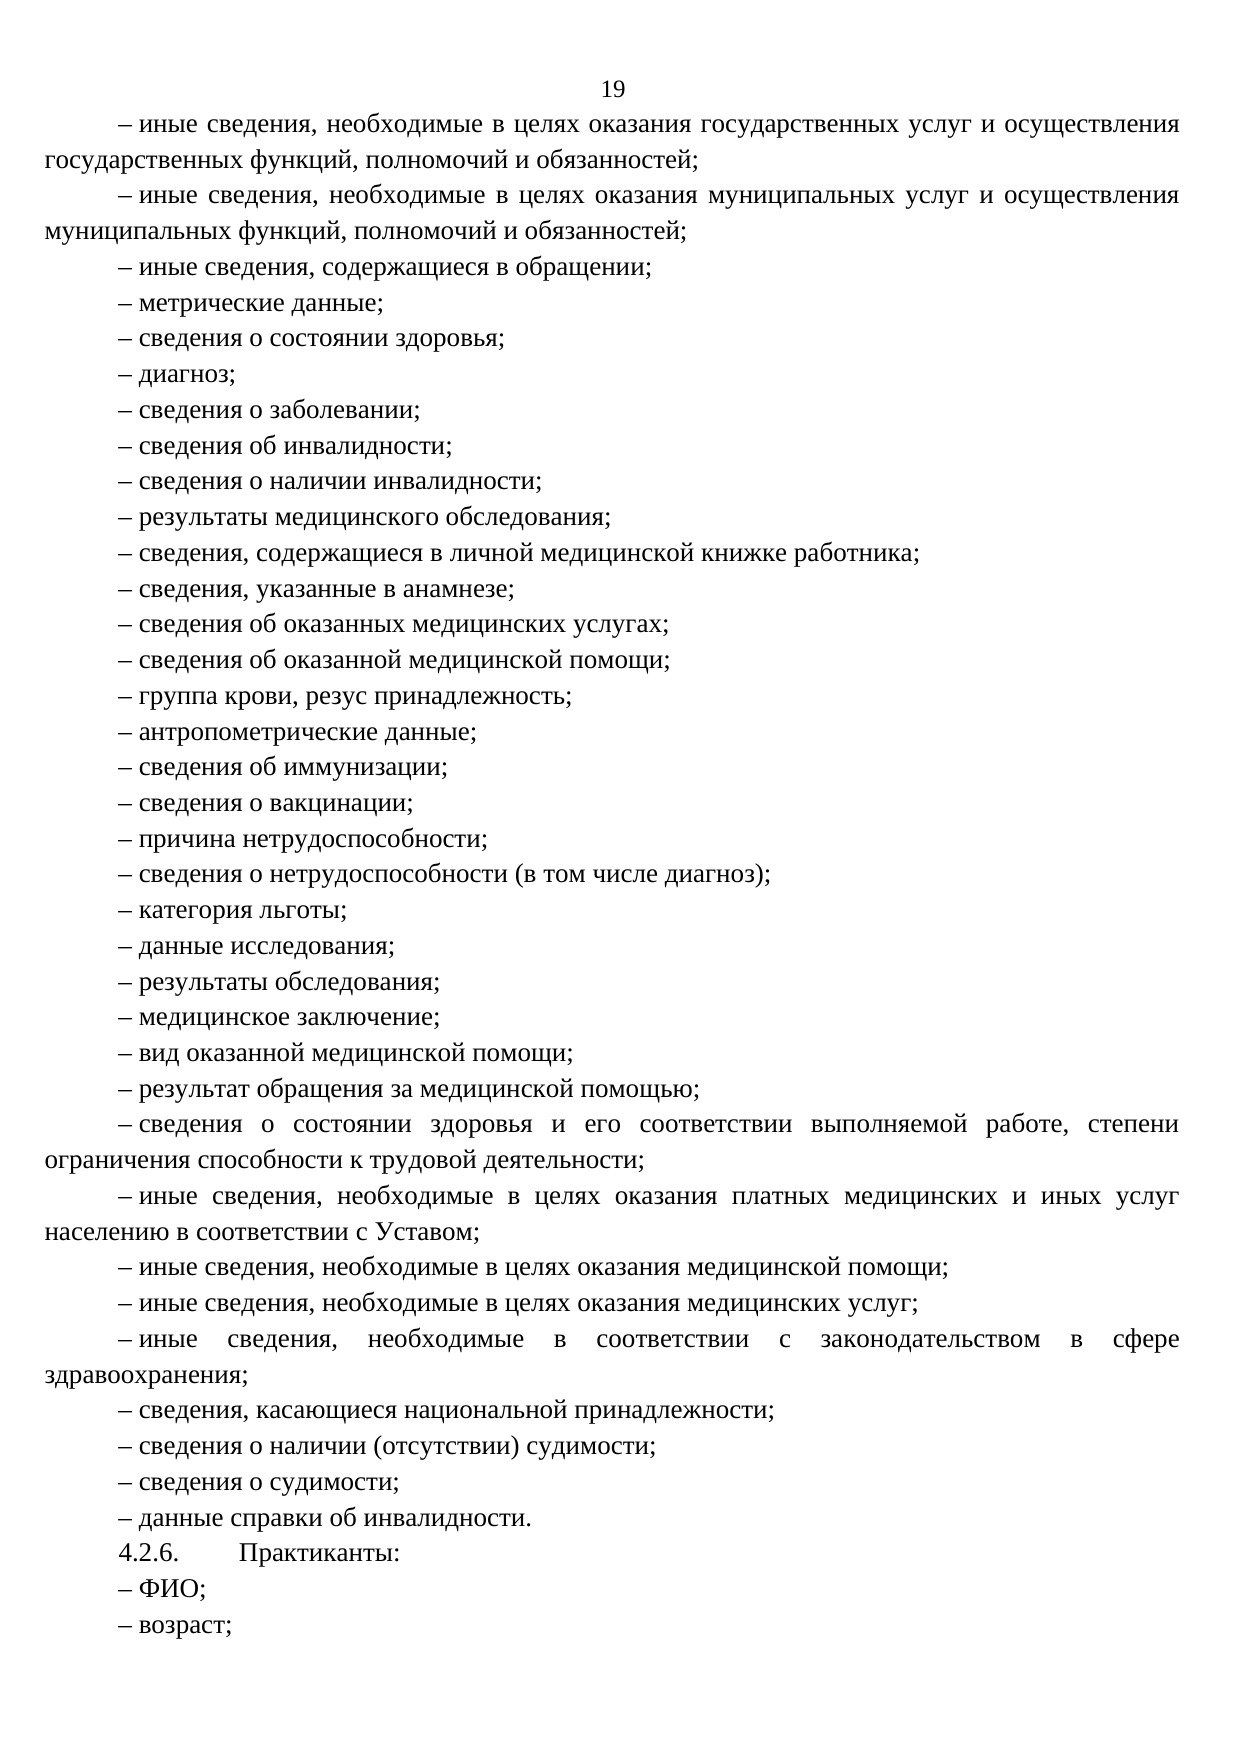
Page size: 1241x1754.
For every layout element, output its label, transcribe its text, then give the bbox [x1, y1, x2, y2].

list сведения об оказанных медицинских услугах; [44, 607, 1181, 638]
list результаты медицинского обследования; [44, 500, 1181, 531]
list сведения о наличии (отсутствии) судимости; [44, 1429, 1181, 1460]
list сведения о состоянии здоровья и его соответствии выполняемой работе, степени ограничения способности к трудовой деятельности; [44, 1108, 1181, 1174]
list сведения о заболевании; [44, 393, 1181, 424]
list сведения об оказанной медицинской помощи; [44, 643, 1181, 674]
list возраст; [44, 1608, 1181, 1639]
list сведения о наличии инвалидности; [44, 464, 1181, 496]
list результаты обследования; [44, 965, 1181, 996]
list сведения, содержащиеся в личной медицинской книжке работника; [44, 536, 1181, 567]
list иные сведения, содержащиеся в обращении; [44, 250, 1181, 281]
list сведения о нетрудоспособности (в том числе диагноз); [44, 857, 1181, 889]
list сведения, касающиеся национальной принадлежности; [44, 1393, 1181, 1424]
list результат обращения за медицинской помощью; [44, 1072, 1181, 1103]
list диагноз; [44, 357, 1181, 388]
list иные сведения, необходимые в целях оказания медицинских услуг; [44, 1286, 1181, 1317]
list сведения о вакцинации; [44, 786, 1181, 817]
text Практиканты: [44, 1536, 1181, 1567]
list данные исследования; [44, 929, 1181, 960]
list сведения об иммунизации; [44, 750, 1181, 781]
list сведения об инвалидности; [44, 429, 1181, 460]
list иные сведения, необходимые в соответствии с законодательством в сфере здравоохранения; [44, 1322, 1181, 1389]
list категория льготы; [44, 893, 1181, 924]
list вид оказанной медицинской помощи; [44, 1036, 1181, 1067]
list метрические данные; [44, 286, 1181, 317]
list антропометрические данные; [44, 714, 1181, 746]
list сведения, указанные в анамнезе; [44, 572, 1181, 603]
list причина нетрудоспособности; [44, 822, 1181, 853]
list сведения о судимости; [44, 1465, 1181, 1496]
list сведения о состоянии здоровья; [44, 322, 1181, 353]
list иные сведения, необходимые в целях оказания государственных услуг и осуществления государственных функций, полномочий и обязанностей; [44, 107, 1181, 174]
list иные сведения, необходимые в целях оказания платных медицинских и иных услуг населению в соответствии с Уставом; [44, 1179, 1181, 1246]
list иные сведения, необходимые в целях оказания муниципальных услуг и осуществления муниципальных функций, полномочий и обязанностей; [44, 179, 1181, 246]
list медицинское заключение; [44, 1000, 1181, 1032]
list ФИО; [44, 1572, 1181, 1603]
list группа крови, резус принадлежность; [44, 679, 1181, 710]
list иные сведения, необходимые в целях оказания медицинской помощи; [44, 1251, 1181, 1282]
list данные справки об инвалидности. [44, 1501, 1181, 1532]
